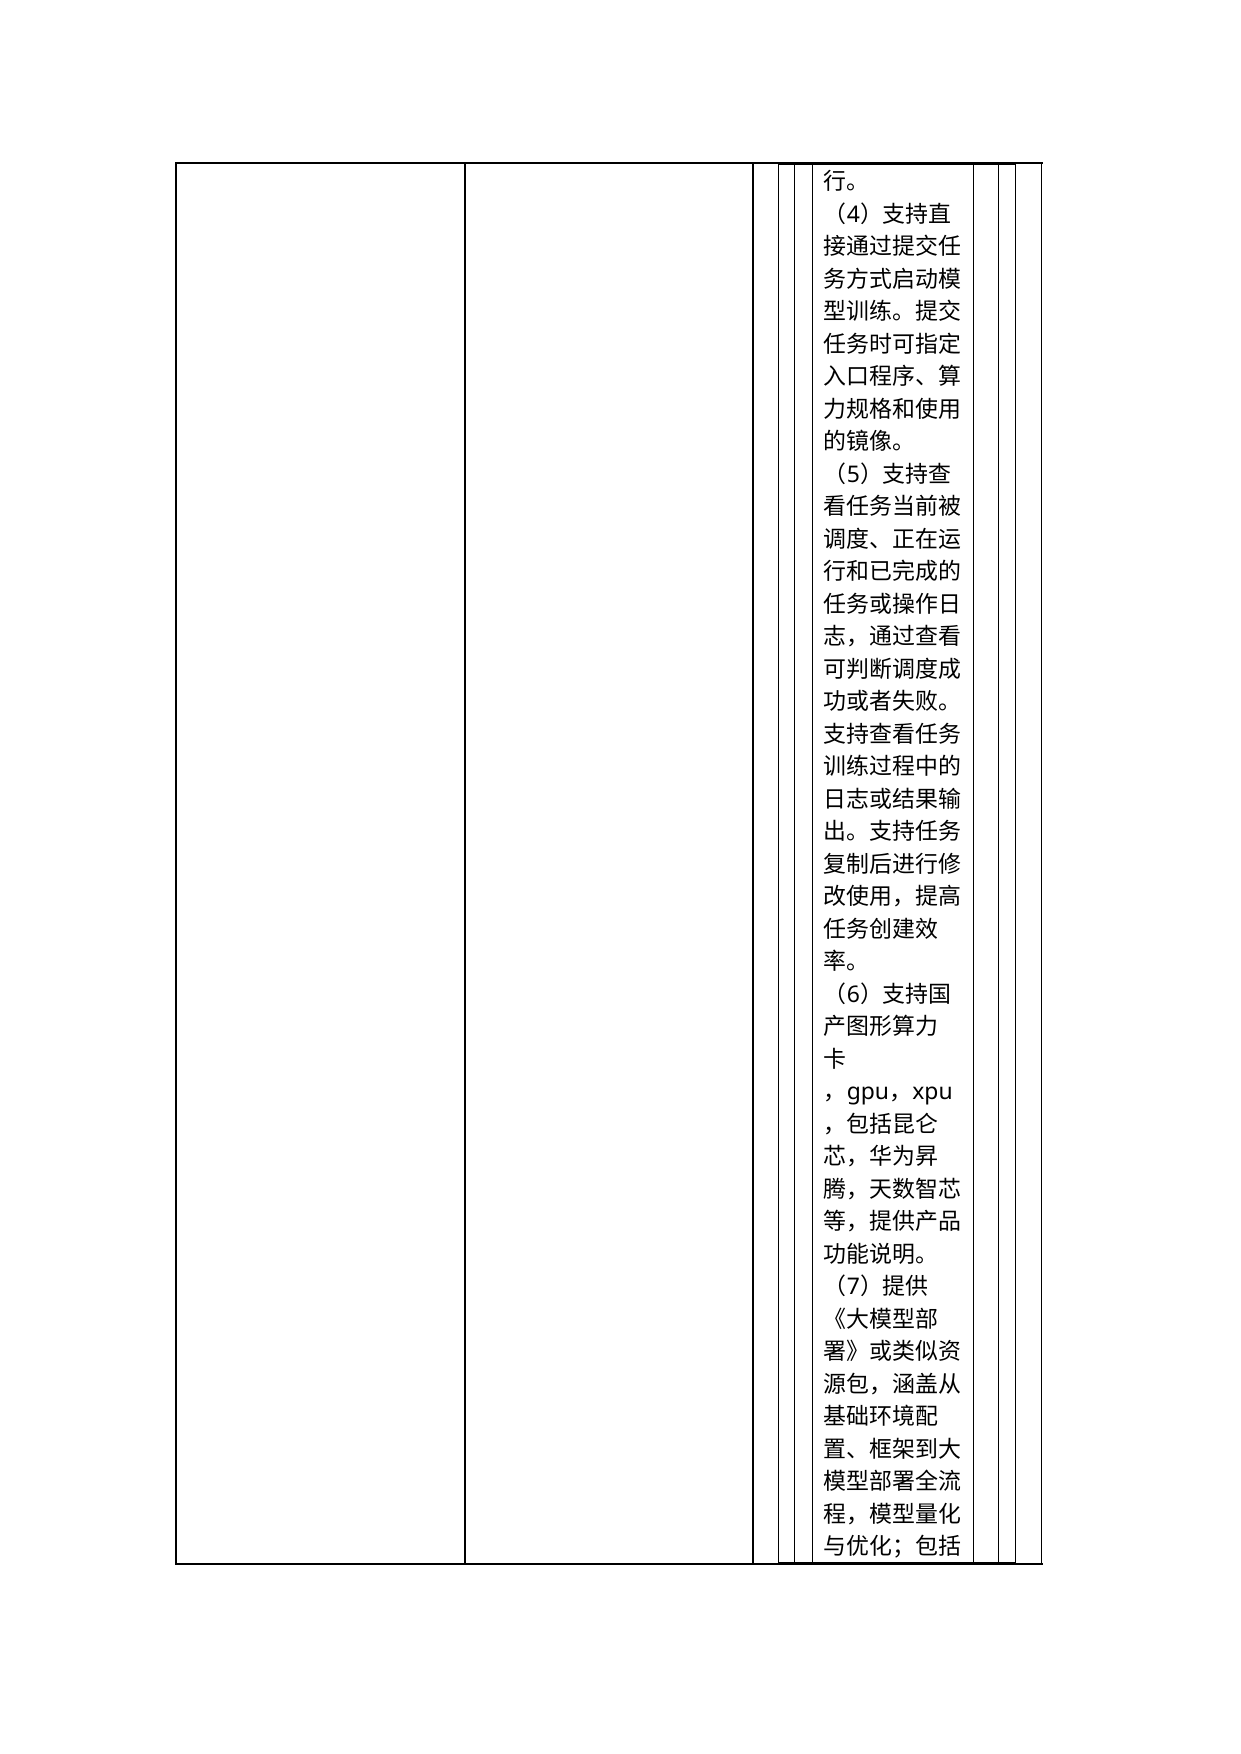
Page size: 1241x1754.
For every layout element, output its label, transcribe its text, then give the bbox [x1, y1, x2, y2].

table_cell [779, 165, 794, 1562]
table_cell [974, 165, 998, 1562]
table_cell 1 [177, 164, 464, 1563]
table_cell [999, 165, 1015, 1562]
table_cell [1016, 164, 1041, 1563]
table_cell [813, 165, 973, 1562]
table_cell [466, 164, 752, 1563]
table_cell [754, 164, 778, 1563]
table_cell [795, 165, 812, 1562]
